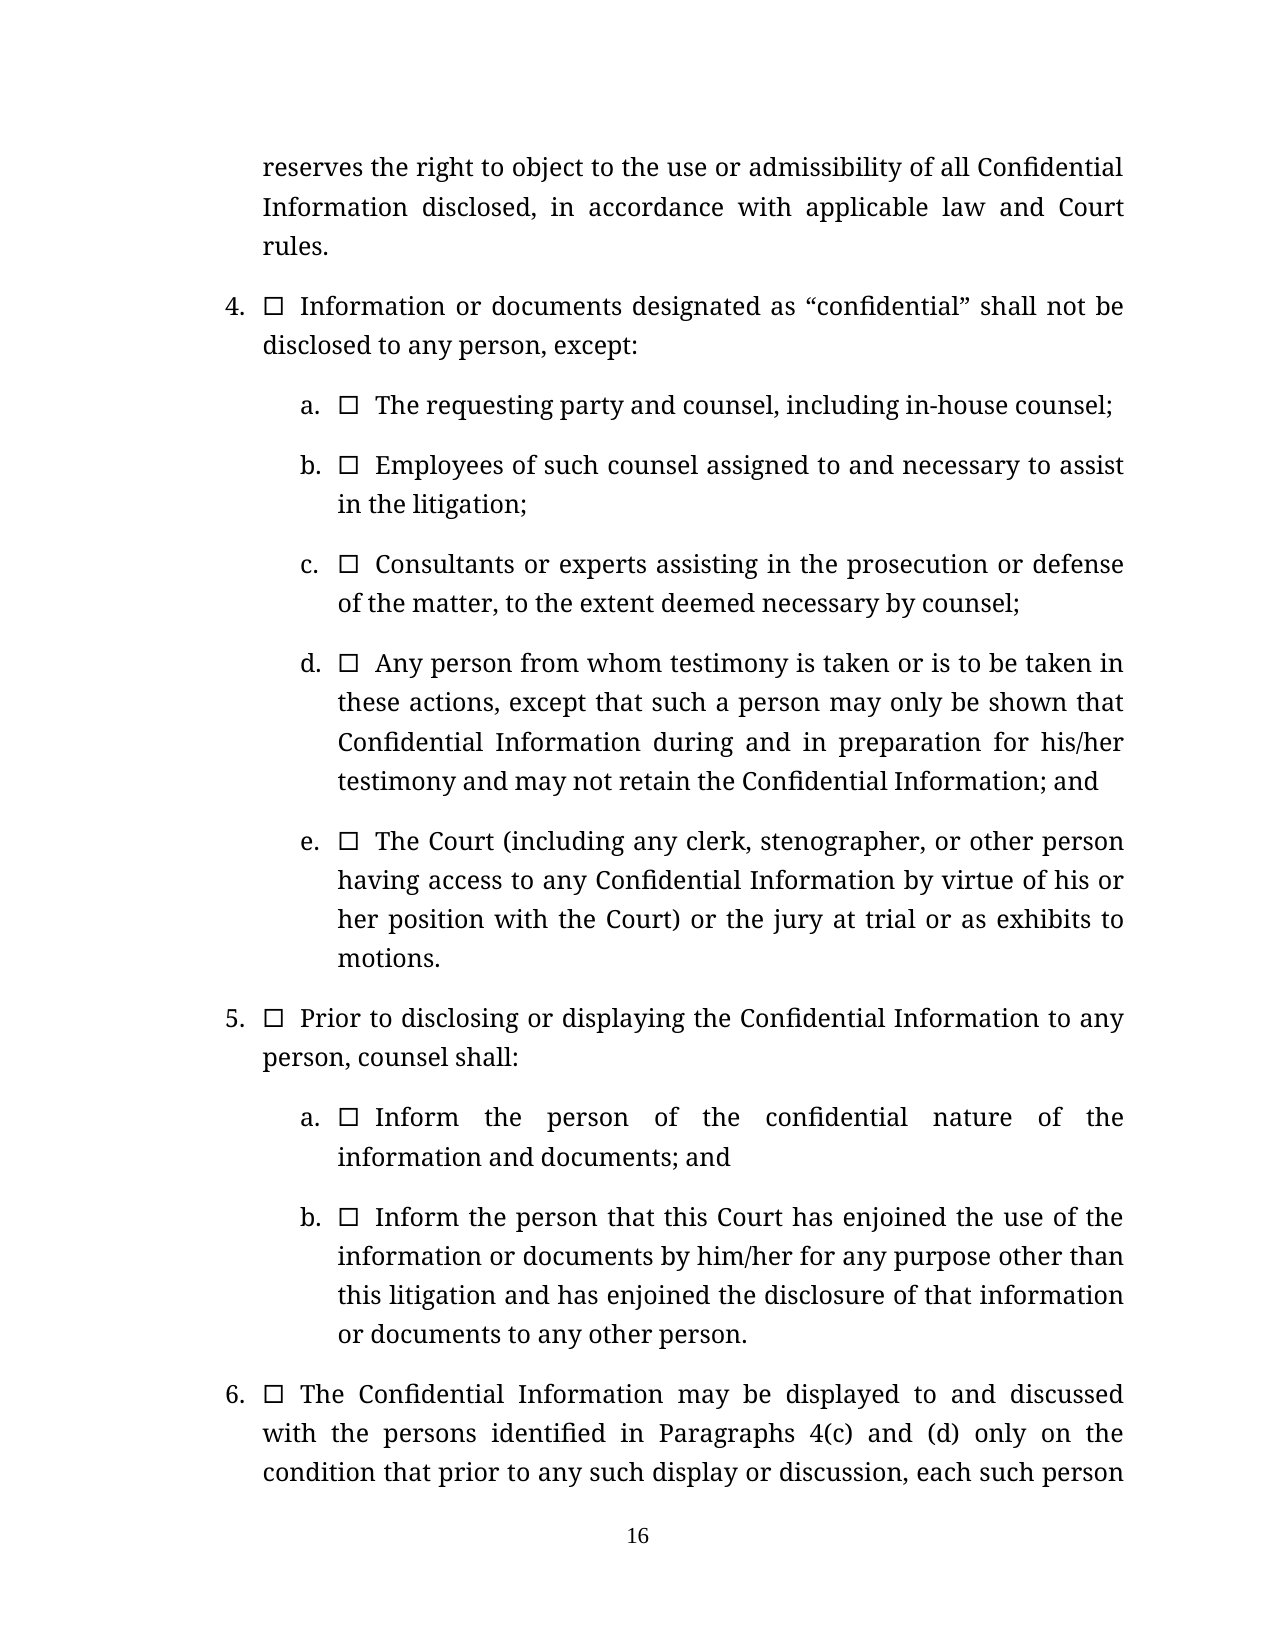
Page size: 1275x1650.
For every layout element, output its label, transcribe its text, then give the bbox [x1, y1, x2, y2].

list The Court (including any clerk, stenographer, or other person having access to any Confidential Information by virtue of his or her position with the Court) or the jury at trial or as exhibits to motions. [300, 823, 1125, 975]
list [225, 1377, 1125, 1489]
list Information or documents designated as “confidential” shall not be disclosed to any person, except: [225, 288, 1125, 362]
list Inform the person of the confidential nature of the information and documents; and [300, 1100, 1125, 1173]
list Inform the person that this Court has enjoined the use of the information or documents by him/her for any purpose other than this litigation and has enjoined the disclosure of that information or documents to any other person. [300, 1199, 1125, 1351]
list Any person from whom testimony is taken or is to be taken in these actions, except that such a person may only be shown that Confidential Information during and in preparation for his/her testimony and may not retain the Confidential Information; and [300, 646, 1125, 797]
list Prior to disclosing or displaying the Confidential Information to any person, counsel shall: [225, 1001, 1125, 1074]
list Employees of such counsel assigned to and necessary to assist in the litigation; [300, 447, 1125, 521]
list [225, 150, 1125, 262]
list Consultants or experts assisting in the prosecution or defense of the matter, to the extent deemed necessary by counsel; [300, 547, 1125, 620]
list The requesting party and counsel, including in-house counsel; [300, 387, 1125, 422]
